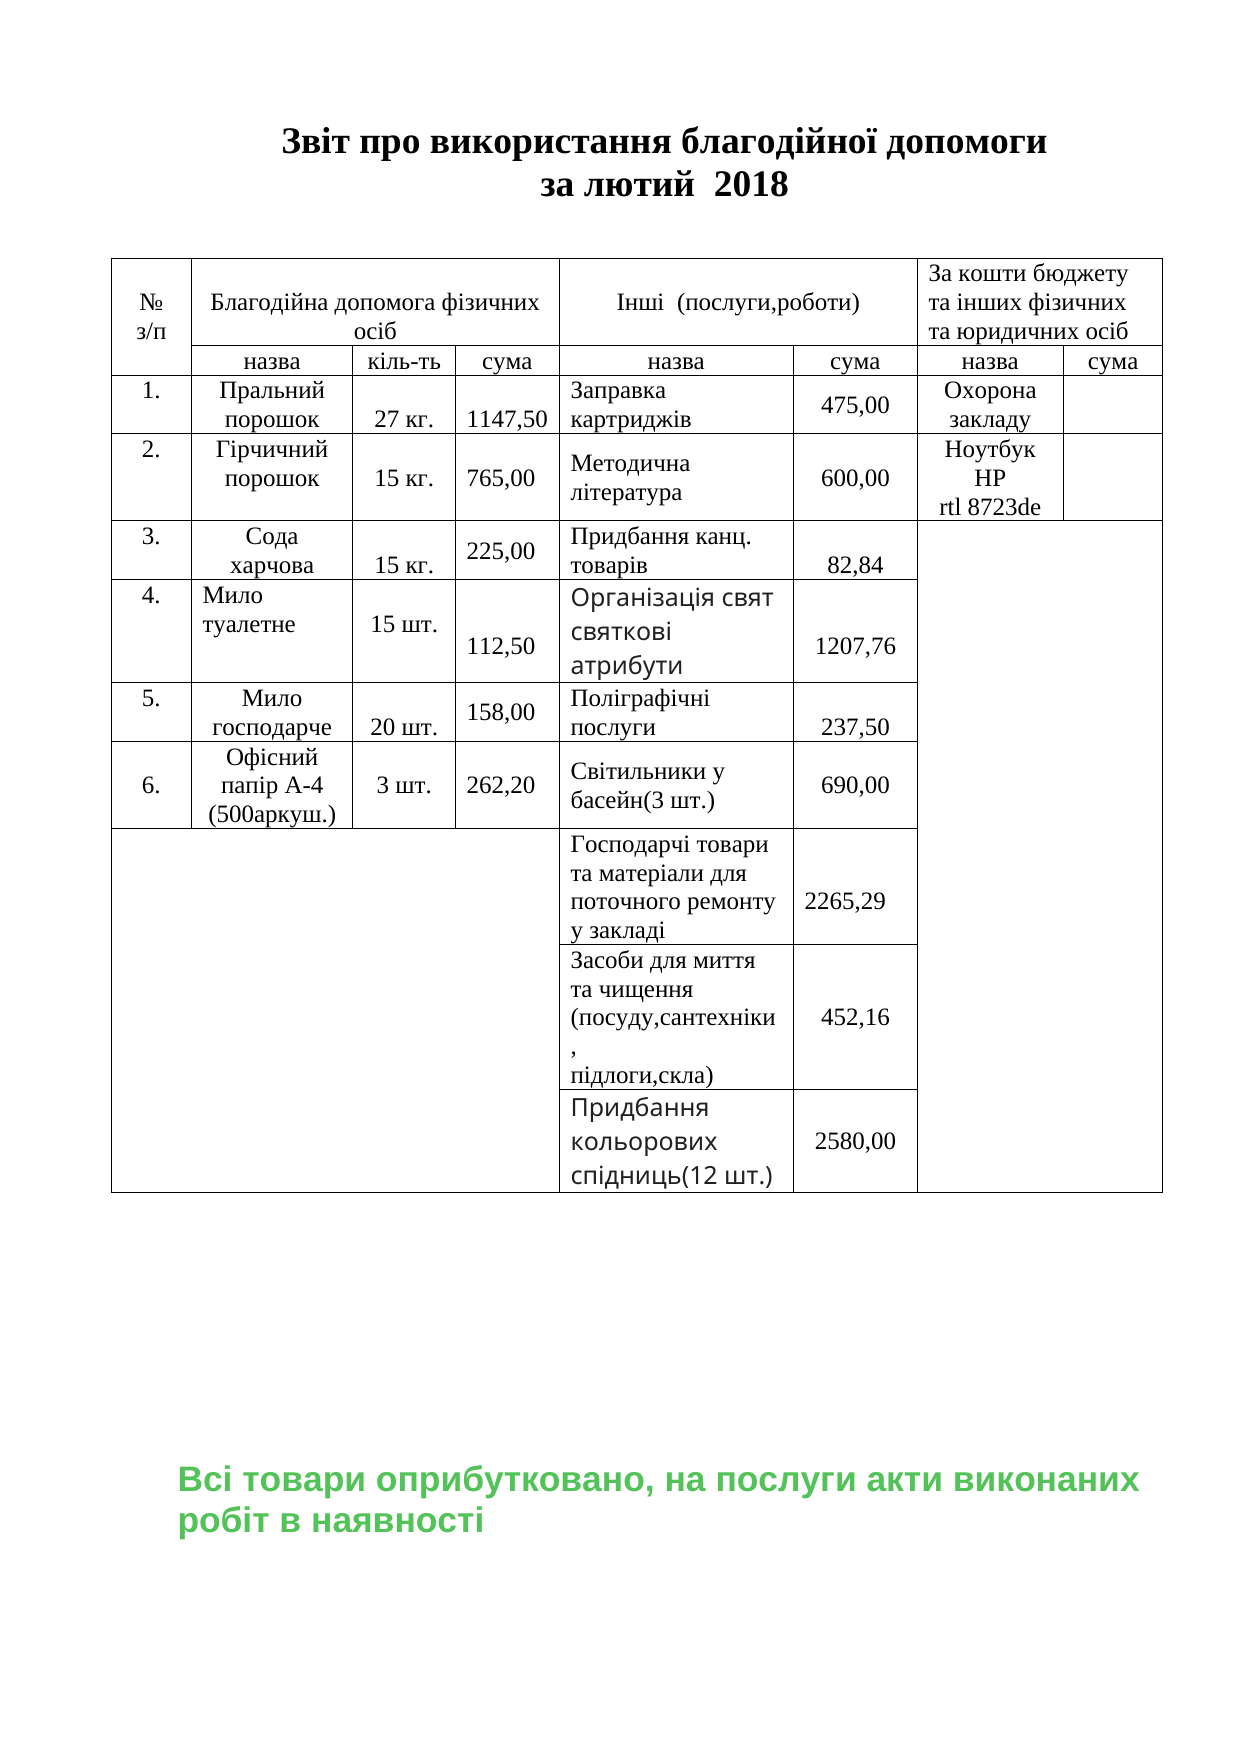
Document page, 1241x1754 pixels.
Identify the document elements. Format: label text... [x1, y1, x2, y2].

table_cell Сода харчова [192, 521, 352, 579]
table_cell 27 кг. [353, 376, 455, 433]
table_cell Мило туалетне [192, 580, 352, 682]
table_cell Охорона закладу [918, 376, 1063, 433]
table_cell 15 кг. [353, 521, 455, 579]
table_cell 262,20 [456, 742, 559, 828]
table_cell сума [794, 346, 917, 374]
table_cell Світильники у басейн(3 шт.) [560, 742, 793, 828]
table_cell Гірчичний порошок [192, 434, 352, 520]
table_cell 237,50 [794, 683, 917, 741]
table_cell 15 шт. [353, 580, 455, 682]
text Звіт про використання благодійної допомоги [177, 118, 1152, 161]
table_cell 225,00 [456, 521, 559, 579]
table_cell кіль-ть [353, 346, 455, 374]
table_cell 690,00 [794, 742, 917, 828]
table_cell сума [456, 346, 559, 374]
table_cell 6. [112, 742, 191, 828]
table_cell Придбання канц. товарів [560, 521, 793, 579]
table_cell 2265,29 [794, 829, 917, 944]
table_cell 2. [112, 434, 191, 520]
table_header За кошти бюджету та інших фізичних та юридичних осіб [918, 259, 1162, 345]
table_cell 1147,50 [456, 376, 559, 433]
table_cell 3 шт. [353, 742, 455, 828]
table_cell Пральний порошок [192, 376, 352, 433]
table_cell 15 кг. [353, 434, 455, 520]
table_cell 452,16 [794, 945, 917, 1089]
table_cell Ноутбук HP rtl 8723de [918, 434, 1063, 520]
table_cell 3. [112, 521, 191, 579]
text Всі товари оприбутковано, на послуги акти виконаних робіт в наявності [177, 1458, 1152, 1539]
table_cell 5. [112, 683, 191, 741]
table_cell 158,00 [456, 683, 559, 741]
table_cell назва [560, 346, 793, 374]
table_cell 20 шт. [353, 683, 455, 741]
table_cell Методична література [560, 434, 793, 520]
table_header Благодійна допомога фізичних осіб [192, 259, 559, 345]
table_header № з/п [112, 259, 191, 374]
table_cell 82,84 [794, 521, 917, 579]
table_cell назва [918, 346, 1063, 374]
table_cell Офісний папір А-4 (500аркуш.) [192, 742, 352, 828]
table_cell сума [1064, 346, 1162, 374]
table_cell 4. [112, 580, 191, 682]
table_header Інші (послуги,роботи) [560, 259, 917, 345]
table_cell 600,00 [794, 434, 917, 520]
table_cell Господарчі товари та матеріали для поточного ремонту у закладі [560, 829, 793, 944]
table_cell 2580,00 [794, 1090, 917, 1192]
table_cell Мило господарче [192, 683, 352, 741]
table_cell 112,50 [456, 580, 559, 682]
table_cell [1064, 434, 1162, 520]
table_cell Засоби для миття та чищення (посуду,сантехніки, підлоги,скла) [560, 945, 793, 1089]
table_cell 1207,76 [794, 580, 917, 682]
table_cell [918, 521, 1162, 1192]
table_cell [112, 829, 559, 1192]
table_cell 1. [112, 376, 191, 433]
table_cell Поліграфічні послуги [560, 683, 793, 741]
table_cell [1064, 376, 1162, 433]
table_cell Заправка картриджів [560, 376, 793, 433]
table_cell 765,00 [456, 434, 559, 520]
table_cell 475,00 [794, 376, 917, 433]
table_cell назва [192, 346, 352, 374]
text за лютий 2018 [177, 161, 1152, 204]
